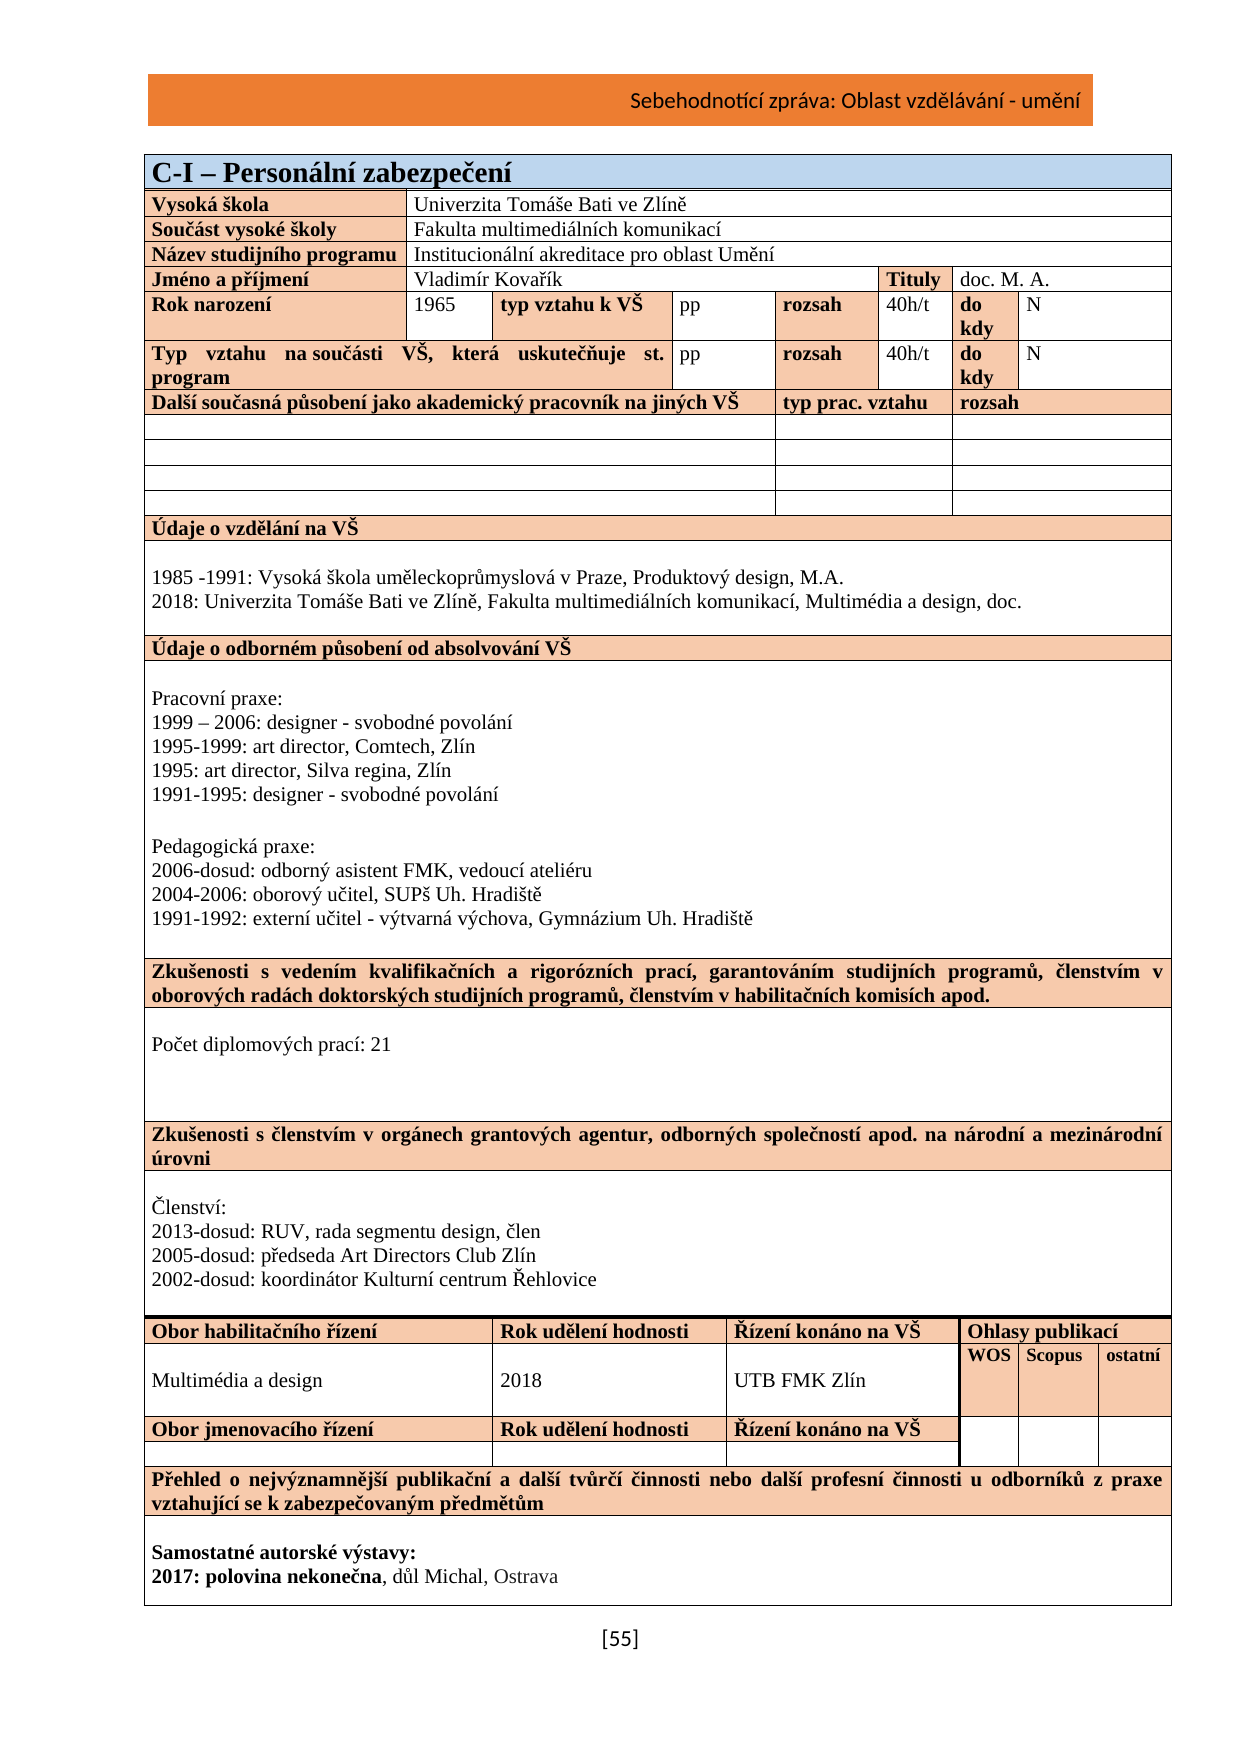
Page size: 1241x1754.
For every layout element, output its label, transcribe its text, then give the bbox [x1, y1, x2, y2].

table_cell typ vztahu k VŠ [493, 292, 672, 340]
table_cell 2018 [493, 1344, 726, 1416]
table_cell Údaje o odborném působení od absolvování VŠ [145, 636, 1171, 660]
table_cell [1019, 1417, 1098, 1466]
table_cell [1099, 1417, 1171, 1466]
table_cell Řízení konáno na VŠ [727, 1319, 958, 1343]
table_cell Vysoká škola [145, 191, 406, 216]
table_cell Tituly [879, 267, 952, 291]
table_cell [145, 491, 775, 515]
table_cell pp [673, 292, 775, 340]
table_cell Další současná působení jako akademický pracovník na jiných VŠ [145, 390, 775, 414]
table_cell Typ vztahu na součásti VŠ, která uskutečňuje st. program [145, 341, 672, 389]
table_cell 1965 [407, 292, 492, 340]
table_cell pp [673, 341, 775, 389]
table_cell UTB FMK Zlín [727, 1344, 958, 1416]
table_cell [493, 1442, 726, 1466]
table_cell Rok udělení hodnosti [493, 1417, 726, 1441]
table_cell Řízení konáno na VŠ [727, 1417, 958, 1441]
table_cell Součást vysoké školy [145, 217, 406, 241]
table_cell ostatní [1099, 1344, 1171, 1416]
table_cell Vladimír Kovařík [407, 267, 878, 291]
table_cell Údaje o vzdělání na VŠ [145, 516, 1171, 540]
table_cell Jméno a příjmení [145, 267, 406, 291]
table_cell [953, 466, 1171, 489]
table_header C-I – Personální zabezpečení [145, 155, 1171, 188]
table_cell 40h/t [879, 292, 952, 340]
table_cell Rok udělení hodnosti [493, 1319, 726, 1343]
table_cell [776, 466, 952, 489]
table_cell [727, 1442, 958, 1466]
table_cell Název studijního programu [145, 242, 406, 266]
table_cell Fakulta multimediálních komunikací [407, 217, 1171, 241]
table_cell [776, 491, 952, 515]
table_cell [953, 440, 1171, 464]
table_cell [953, 415, 1171, 439]
table_cell do kdy [953, 292, 1018, 340]
table_cell Institucionální akreditace pro oblast Umění [407, 242, 1171, 266]
table_cell Obor jmenovacího řízení [145, 1417, 492, 1441]
table_cell Scopus [1019, 1344, 1098, 1416]
table_cell WOS [961, 1344, 1018, 1416]
table_cell [953, 491, 1171, 515]
table_cell Multimédia a design [145, 1344, 492, 1416]
table_cell [776, 415, 952, 439]
table_cell 1985 -1991: Vysoká škola uměleckoprůmyslová v Praze, Produktový design, M.A. 2018: Univerzita Tomáše Bati ve Zlíně, Fakulta multimediálních komunikací, Multimédia a design, doc. [145, 541, 1171, 635]
table_cell [145, 440, 775, 464]
table_cell Zkušenosti s členstvím v orgánech grantových agentur, odborných společností apod. na národní a mezinárodní úrovni [145, 1122, 1171, 1170]
table_cell rozsah [953, 390, 1171, 414]
table_cell [145, 466, 775, 489]
table_cell rozsah [776, 341, 878, 389]
table_cell [961, 1417, 1018, 1466]
table_cell doc. M. A. [953, 267, 1171, 291]
table_cell Univerzita Tomáše Bati ve Zlíně [407, 191, 1171, 216]
table_cell N [1019, 341, 1171, 389]
table_cell Členství: 2013-dosud: RUV, rada segmentu design, člen 2005-dosud: předseda Art Directors Club Zlín 2002-dosud: koordinátor Kulturní centrum Řehlovice [145, 1171, 1171, 1315]
table_cell Obor habilitačního řízení [145, 1319, 492, 1343]
table_cell Pracovní praxe: 1999 – 2006: designer - svobodné povolání 1995-1999: art director, Comtech, Zlín 1995: art director, Silva regina, Zlín 1991-1995: designer - svobodné povolání Pedagogická praxe: 2006-dosud: odborný asistent FMK, vedoucí ateliéru 2004-2006: oborový učitel, SUPš Uh. Hradiště 1991-1992: externí učitel - výtvarná výchova, Gymnázium Uh. Hradiště [145, 661, 1171, 958]
table_cell [145, 415, 775, 439]
table_cell [145, 1442, 492, 1466]
table_cell Ohlasy publikací [961, 1319, 1171, 1343]
table_cell Přehled o nejvýznamnější publikační a další tvůrčí činnosti nebo další profesní činnosti u odborníků z praxe vztahující se k zabezpečovaným předmětům [145, 1467, 1171, 1515]
table_cell rozsah [776, 292, 878, 340]
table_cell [145, 1516, 1171, 1605]
table_cell typ prac. vztahu [776, 390, 952, 414]
table_cell do kdy [953, 341, 1018, 389]
table_cell N [1019, 292, 1171, 340]
table_cell Rok narození [145, 292, 406, 340]
table_cell [776, 440, 952, 464]
table_cell Zkušenosti s vedením kvalifikačních a rigorózních prací, garantováním studijních programů, členstvím v oborových radách doktorských studijních programů, členstvím v habilitačních komisích apod. [145, 959, 1171, 1007]
table_cell Počet diplomových prací: 21 [145, 1008, 1171, 1121]
table_cell 40h/t [879, 341, 952, 389]
